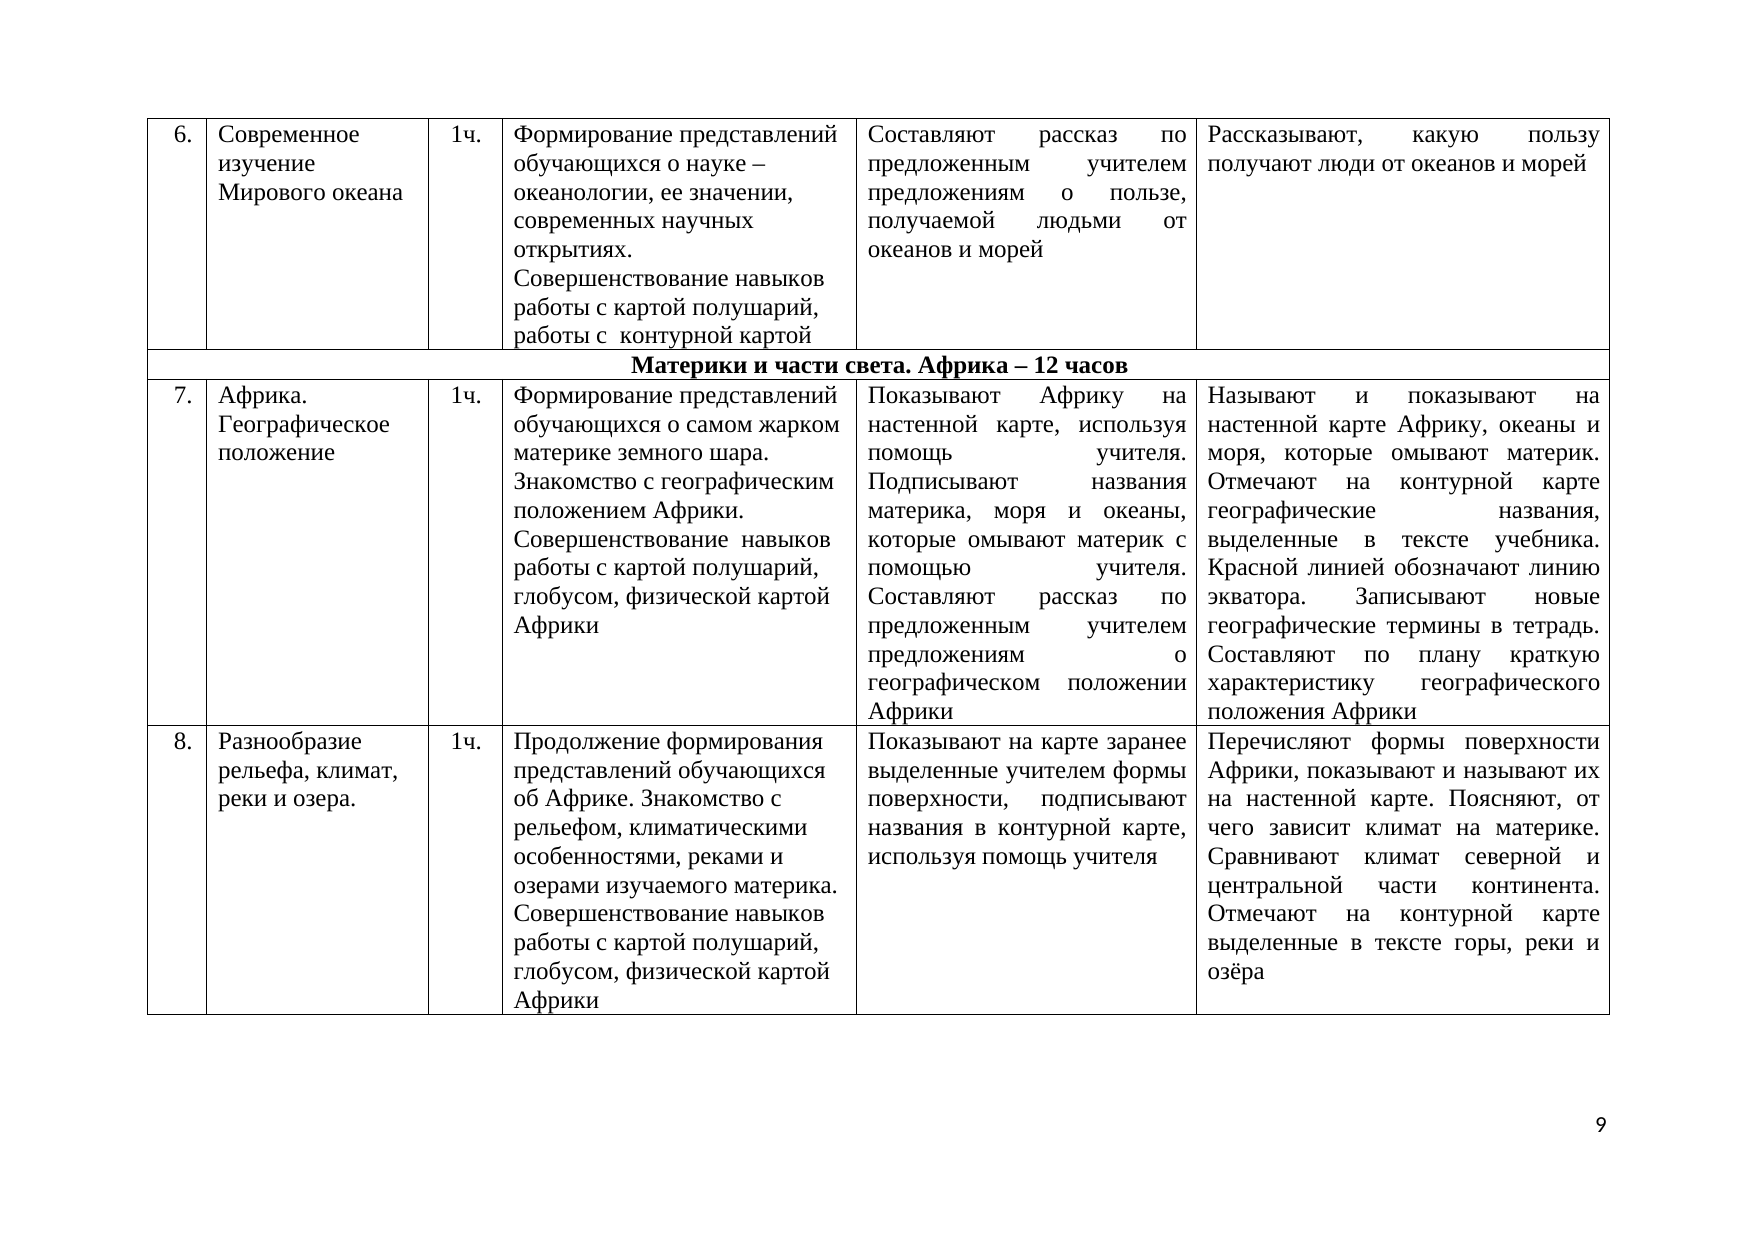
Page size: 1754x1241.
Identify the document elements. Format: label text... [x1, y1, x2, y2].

table_cell Продолжение формирования представлений обучающихся об Африке. Знакомство с рельефом, климатическими особенностями, реками и озерами изучаемого материка. Совершенствование навыков работы с картой полушарий, глобусом, физической картой Африки [503, 726, 856, 1013]
table_cell Материки и части света. Африка – 12 часов [148, 350, 1609, 379]
table_cell 1ч. [429, 726, 502, 1013]
table_header Рассказывают, какую пользу получают люди от океанов и морей [1197, 119, 1609, 349]
table_cell Называют и показывают на настенной карте Африку, океаны и моря, которые омывают материк. Отмечают на контурной карте географические названия, выделенные в тексте учебника. Красной линией обозначают линию экватора. Записывают новые географические термины в тетрадь. Составляют по плану краткую характеристику географического положения Африки [1197, 380, 1609, 725]
table_header Составляют рассказ по предложенным учителем предложениям о пользе, получаемой людьми от океанов и морей [857, 119, 1196, 349]
table_cell Формирование представлений обучающихся о самом жарком материке земного шара. Знакомство с географическим положением Африки. Совершенствование навыков работы с картой полушарий, глобусом, физической картой Африки [503, 380, 856, 725]
table_cell Показывают Африку на настенной карте, используя помощь учителя. Подписывают названия материка, моря и океаны, которые омывают материк с помощью учителя. Составляют рассказ по предложенным учителем предложениям о географическом положении Африки [857, 380, 1196, 725]
table_cell Показывают на карте заранее выделенные учителем формы поверхности, подписывают названия в контурной карте, используя помощь учителя [857, 726, 1196, 1013]
table_cell Разнообразие рельефа, климат, реки и озера. [207, 726, 428, 1013]
table_header Формирование представлений обучающихся о науке – океанологии, ее значении, современных научных открытиях. Совершенствование навыков работы с картой полушарий, работы с контурной картой [503, 119, 856, 349]
table_header Современное изучение Мирового океана [207, 119, 428, 349]
table_header [148, 119, 206, 349]
table_cell [148, 726, 206, 1013]
table_cell Африка. Географическое положение [207, 380, 428, 725]
table_cell 1ч. [429, 380, 502, 725]
table_header 1ч. [429, 119, 502, 349]
table_cell [148, 380, 206, 725]
table_cell Перечисляют формы поверхности Африки, показывают и называют их на настенной карте. Поясняют, от чего зависит климат на материке. Сравнивают климат северной и центральной части континента. Отмечают на контурной карте выделенные в тексте горы, реки и озёра [1197, 726, 1609, 1013]
